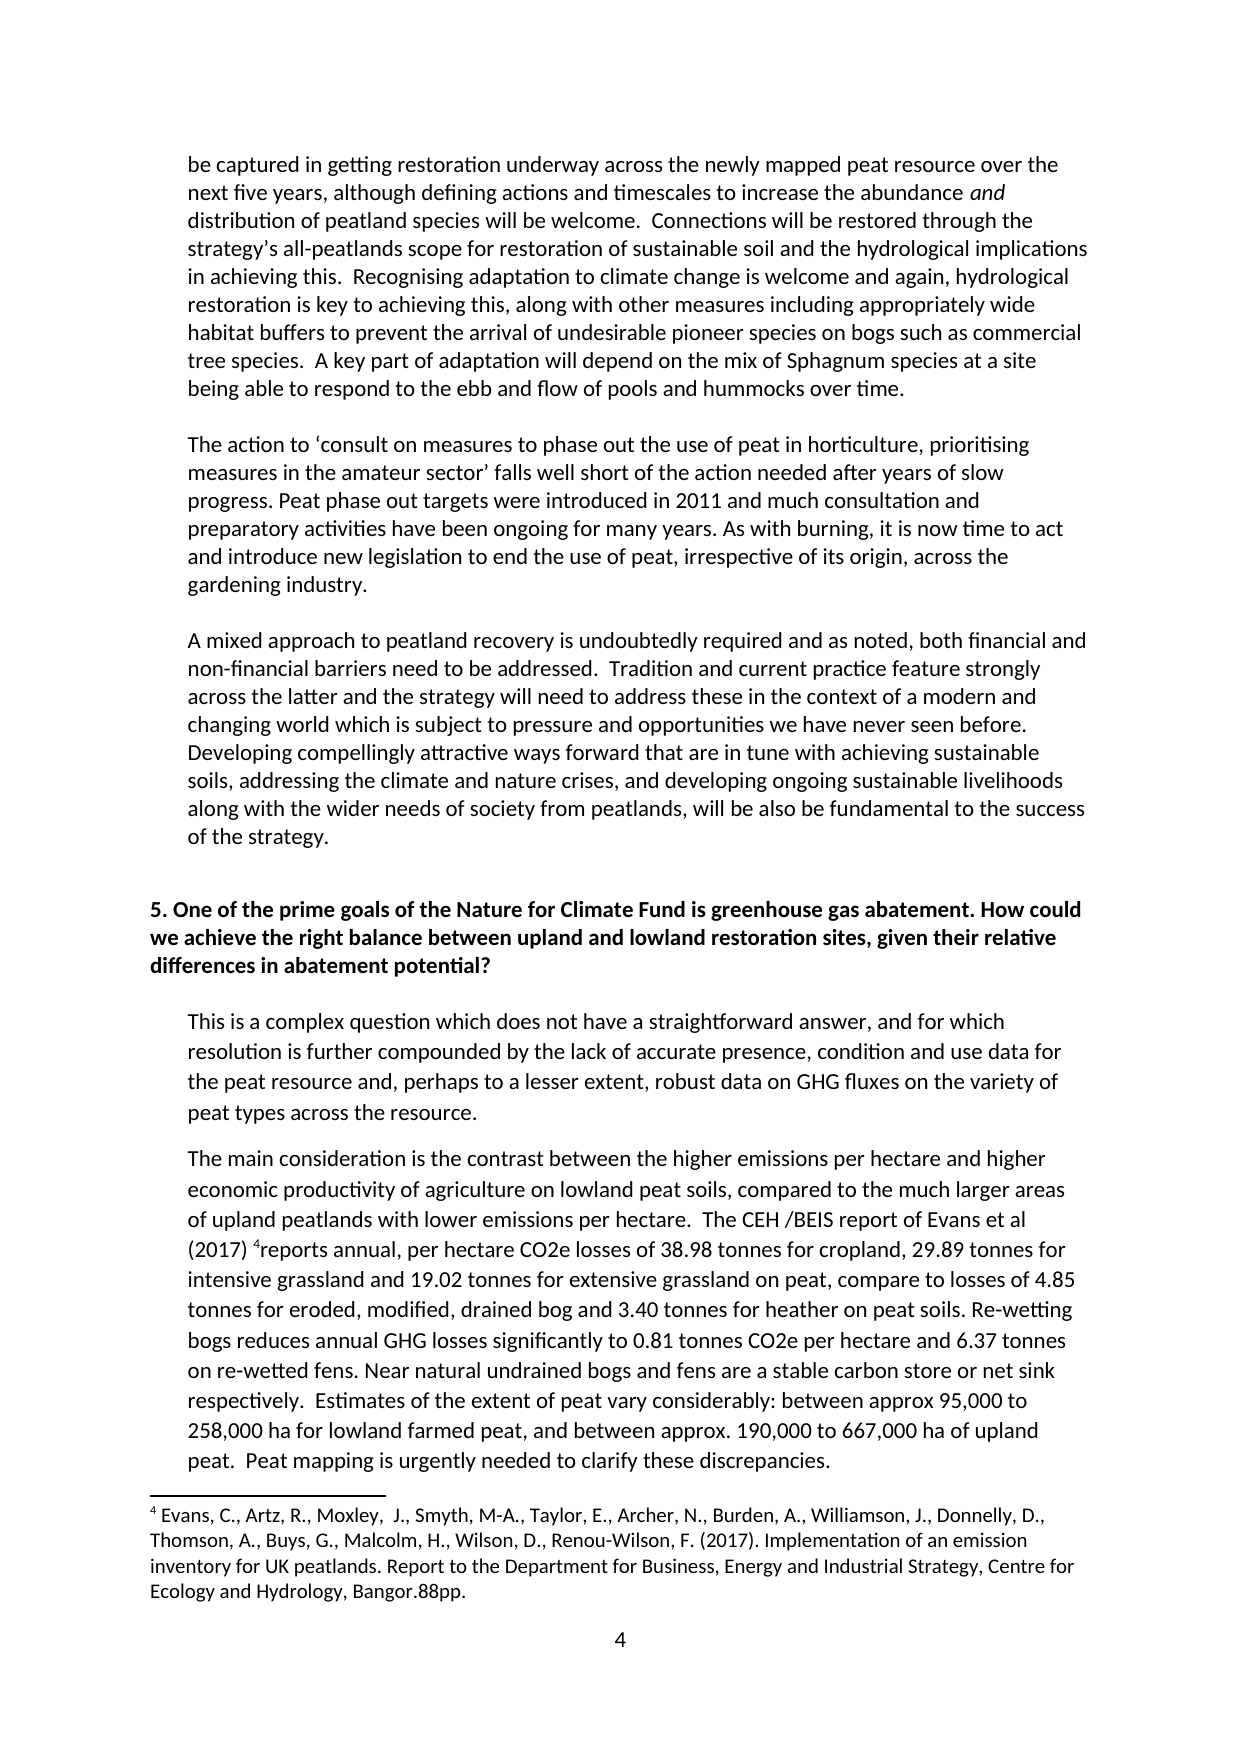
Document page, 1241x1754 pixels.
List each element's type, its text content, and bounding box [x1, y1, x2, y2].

text A mixed approach to peatland recovery is undoubtedly required and as noted, both financial and non-financial barriers need to be addressed. Tradition and current practice feature strongly across the latter and the strategy will need to address these in the context of a modern and changing world which is subject to pressure and opportunities we have never seen before. Developing compellingly attractive ways forward that are in tune with achieving sustainable soils, addressing the climate and nature crises, and developing ongoing sustainable livelihoods along with the wider needs of society from peatlands, will be also be fundamental to the success of the strategy. [187, 626, 1090, 851]
text The main consideration is the contrast between the higher emissions per hectare and higher economic productivity of agriculture on lowland peat soils, compared to the much larger areas of upland peatlands with lower emissions per hectare. The CEH /BEIS report of Evans et al (2017) reports annual, per hectare CO2e losses of 38.98 tonnes for cropland, 29.89 tonnes for intensive grassland and 19.02 tonnes for extensive grassland on peat, compare to losses of 4.85 tonnes for eroded, modified, drained bog and 3.40 tonnes for heather on peat soils. Re-wetting bogs reduces annual GHG losses significantly to 0.81 tonnes CO2e per hectare and 6.37 tonnes on re-wetted fens. Near natural undrained bogs and fens are a stable carbon store or net sink respectively. Estimates of the extent of peat vary considerably: between approx 95,000 to 258,000 ha for lowland farmed peat, and between approx. 190,000 to 667,000 ha of upland peat. Peat mapping is urgently needed to clarify these discrepancies. [187, 1144, 1090, 1475]
text The action to ‘consult on measures to phase out the use of peat in horticulture, prioritising measures in the amateur sector’ falls well short of the action needed after years of slow progress. Peat phase out targets were introduced in 2011 and much consultation and preparatory activities have been ongoing for many years. As with burning, it is now time to act and introduce new legislation to end the use of peat, irrespective of its origin, across the gardening industry. [187, 430, 1090, 598]
text 5. One of the prime goals of the Nature for Climate Fund is greenhouse gas abatement. How could we achieve the right balance between upland and lowland restoration sites, given their relative differences in abatement potential? [150, 895, 1090, 979]
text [187, 150, 1090, 402]
text This is a complex question which does not have a straightforward answer, and for which resolution is further compounded by the lack of accurate presence, condition and use data for the peat resource and, perhaps to a lesser extent, robust data on GHG fluxes on the variety of peat types across the resource. [187, 1007, 1090, 1126]
